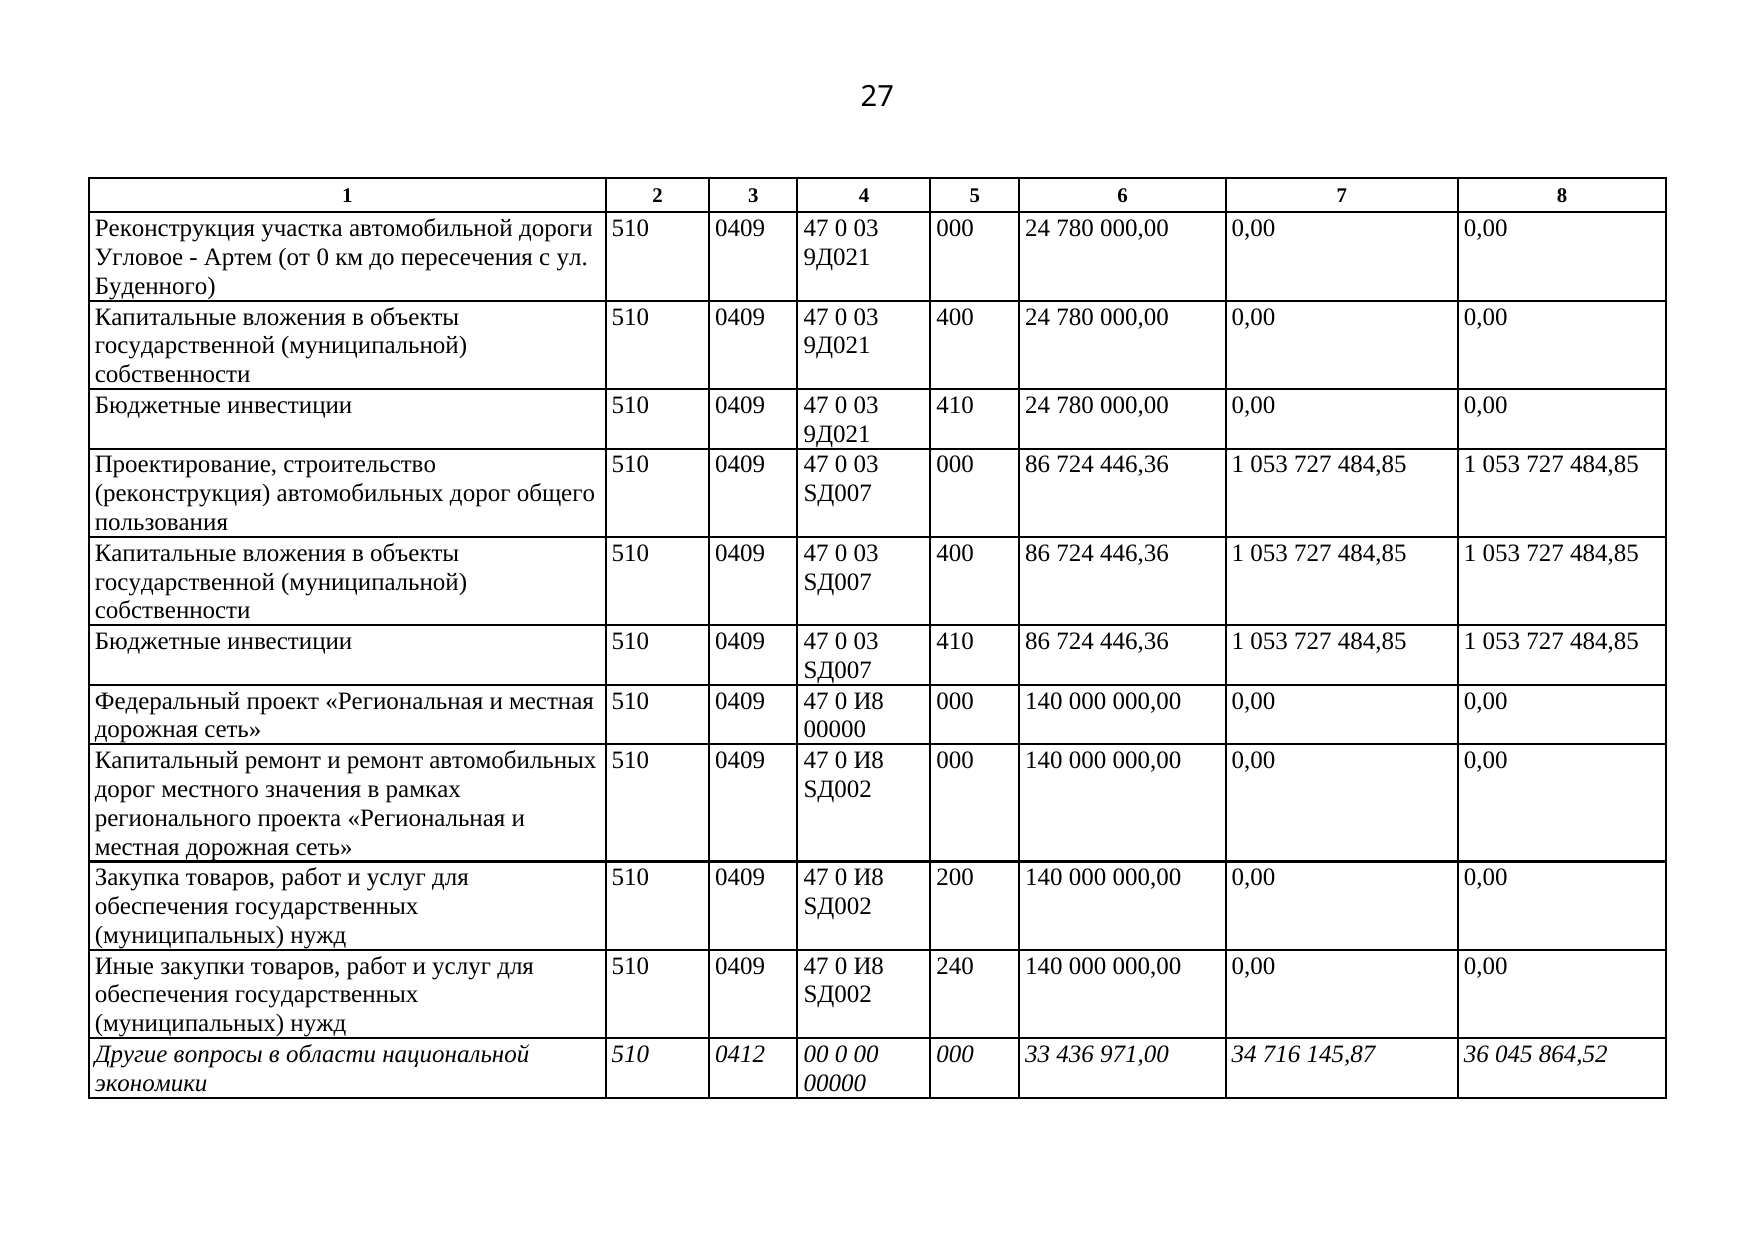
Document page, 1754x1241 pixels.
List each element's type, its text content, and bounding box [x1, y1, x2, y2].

table_cell 0,00 [1459, 745, 1665, 860]
table_cell 1 053 727 484,85 [1459, 450, 1665, 536]
table_cell 0,00 [1227, 745, 1457, 860]
table_cell Бюджетные инвестиции [90, 390, 605, 447]
table_cell 510 [607, 686, 708, 743]
table_cell 1 053 727 484,85 [1459, 538, 1665, 624]
table_cell 36 045 864,52 [1459, 1039, 1665, 1097]
table_cell 510 [607, 745, 708, 860]
table_cell 0,00 [1227, 686, 1457, 743]
table_cell 0,00 [1459, 951, 1665, 1037]
table_cell 0,00 [1459, 686, 1665, 743]
table_cell 0409 [710, 302, 796, 388]
table_cell 47 0 03 9Д021 [798, 390, 929, 447]
table_cell 510 [607, 951, 708, 1037]
table_cell 410 [931, 390, 1018, 447]
table_cell 0409 [710, 213, 796, 299]
table_cell 24 780 000,00 [1020, 213, 1225, 299]
table_cell 510 [607, 302, 708, 388]
table_cell 0412 [710, 1039, 796, 1097]
table_cell 240 [931, 951, 1018, 1037]
table_cell 0409 [710, 390, 796, 447]
table_cell 000 [931, 450, 1018, 536]
table_header 5 [931, 179, 1018, 211]
table_cell 34 716 145,87 [1227, 1039, 1457, 1097]
table_header 8 [1459, 179, 1665, 211]
table_cell 400 [931, 538, 1018, 624]
table_cell Капитальный ремонт и ремонт автомобильных дорог местного значения в рамках регионального проекта «Региональная и местная дорожная сеть» [90, 745, 605, 860]
table_cell 000 [931, 1039, 1018, 1097]
table_cell 0,00 [1227, 863, 1457, 949]
table_cell 510 [607, 390, 708, 447]
table_cell 0409 [710, 538, 796, 624]
table_cell 1 053 727 484,85 [1459, 626, 1665, 684]
table_cell 86 724 446,36 [1020, 626, 1225, 684]
table_cell 47 0 И8 SД002 [798, 745, 929, 860]
table_header 3 [710, 179, 796, 211]
table_cell 0,00 [1227, 302, 1457, 388]
table_header 2 [607, 179, 708, 211]
table_cell 140 000 000,00 [1020, 686, 1225, 743]
table_cell 47 0 И8 SД002 [798, 951, 929, 1037]
table_cell Другие вопросы в области национальной экономики [90, 1039, 605, 1097]
table_cell 47 0 03 SД007 [798, 450, 929, 536]
table_cell 510 [607, 538, 708, 624]
table_cell 0409 [710, 951, 796, 1037]
table_cell 000 [931, 686, 1018, 743]
table_cell 140 000 000,00 [1020, 951, 1225, 1037]
table_cell 47 0 И8 SД002 [798, 863, 929, 949]
table_cell 400 [931, 302, 1018, 388]
table_header 1 [90, 179, 605, 211]
table_cell 0409 [710, 686, 796, 743]
table_cell 510 [607, 1039, 708, 1097]
table_cell 0409 [710, 450, 796, 536]
table_cell 0409 [710, 863, 796, 949]
table_cell 140 000 000,00 [1020, 745, 1225, 860]
table_cell Капитальные вложения в объекты государственной (муниципальной) собственности [90, 538, 605, 624]
table_cell 00 0 00 00000 [798, 1039, 929, 1097]
table_cell 24 780 000,00 [1020, 302, 1225, 388]
table_cell 0409 [710, 626, 796, 684]
table_cell 47 0 03 9Д021 [798, 302, 929, 388]
table_cell 47 0 03 SД007 [798, 538, 929, 624]
table_cell 510 [607, 626, 708, 684]
table_cell 86 724 446,36 [1020, 450, 1225, 536]
table_cell 510 [607, 450, 708, 536]
table_cell 47 0 И8 00000 [798, 686, 929, 743]
table_cell 0,00 [1459, 863, 1665, 949]
table_cell 410 [931, 626, 1018, 684]
table_cell 1 053 727 484,85 [1227, 626, 1457, 684]
table_header 6 [1020, 179, 1225, 211]
table_cell Капитальные вложения в объекты государственной (муниципальной) собственности [90, 302, 605, 388]
table_cell 000 [931, 745, 1018, 860]
table_header 4 [798, 179, 929, 211]
table_cell 200 [931, 863, 1018, 949]
table_cell 1 053 727 484,85 [1227, 450, 1457, 536]
table_cell 140 000 000,00 [1020, 863, 1225, 949]
table_cell Иные закупки товаров, работ и услуг для обеспечения государственных (муниципальных) нужд [90, 951, 605, 1037]
table_cell 86 724 446,36 [1020, 538, 1225, 624]
table_cell 0,00 [1227, 951, 1457, 1037]
table_header 7 [1227, 179, 1457, 211]
table_cell Бюджетные инвестиции [90, 626, 605, 684]
table_cell 0409 [710, 745, 796, 860]
table_cell Проектирование, строительство (реконструкция) автомобильных дорог общего пользования [90, 450, 605, 536]
table_cell 000 [931, 213, 1018, 299]
table_cell 24 780 000,00 [1020, 390, 1225, 447]
table_cell 0,00 [1227, 213, 1457, 299]
table_cell 47 0 03 SД007 [798, 626, 929, 684]
table_cell 0,00 [1459, 302, 1665, 388]
table_cell 0,00 [1459, 213, 1665, 299]
table_cell Федеральный проект «Региональная и местная дорожная сеть» [90, 686, 605, 743]
table_cell 47 0 03 9Д021 [798, 213, 929, 299]
table_cell 510 [607, 213, 708, 299]
table_cell Закупка товаров, работ и услуг для обеспечения государственных (муниципальных) нужд [90, 863, 605, 949]
table_cell 0,00 [1227, 390, 1457, 447]
table_cell Реконструкция участка автомобильной дороги Угловое - Артем (от 0 км до пересечения с ул. Буденного) [90, 213, 605, 299]
table_cell 1 053 727 484,85 [1227, 538, 1457, 624]
table_cell 510 [607, 863, 708, 949]
table_cell 0,00 [1459, 390, 1665, 447]
table_cell 33 436 971,00 [1020, 1039, 1225, 1097]
